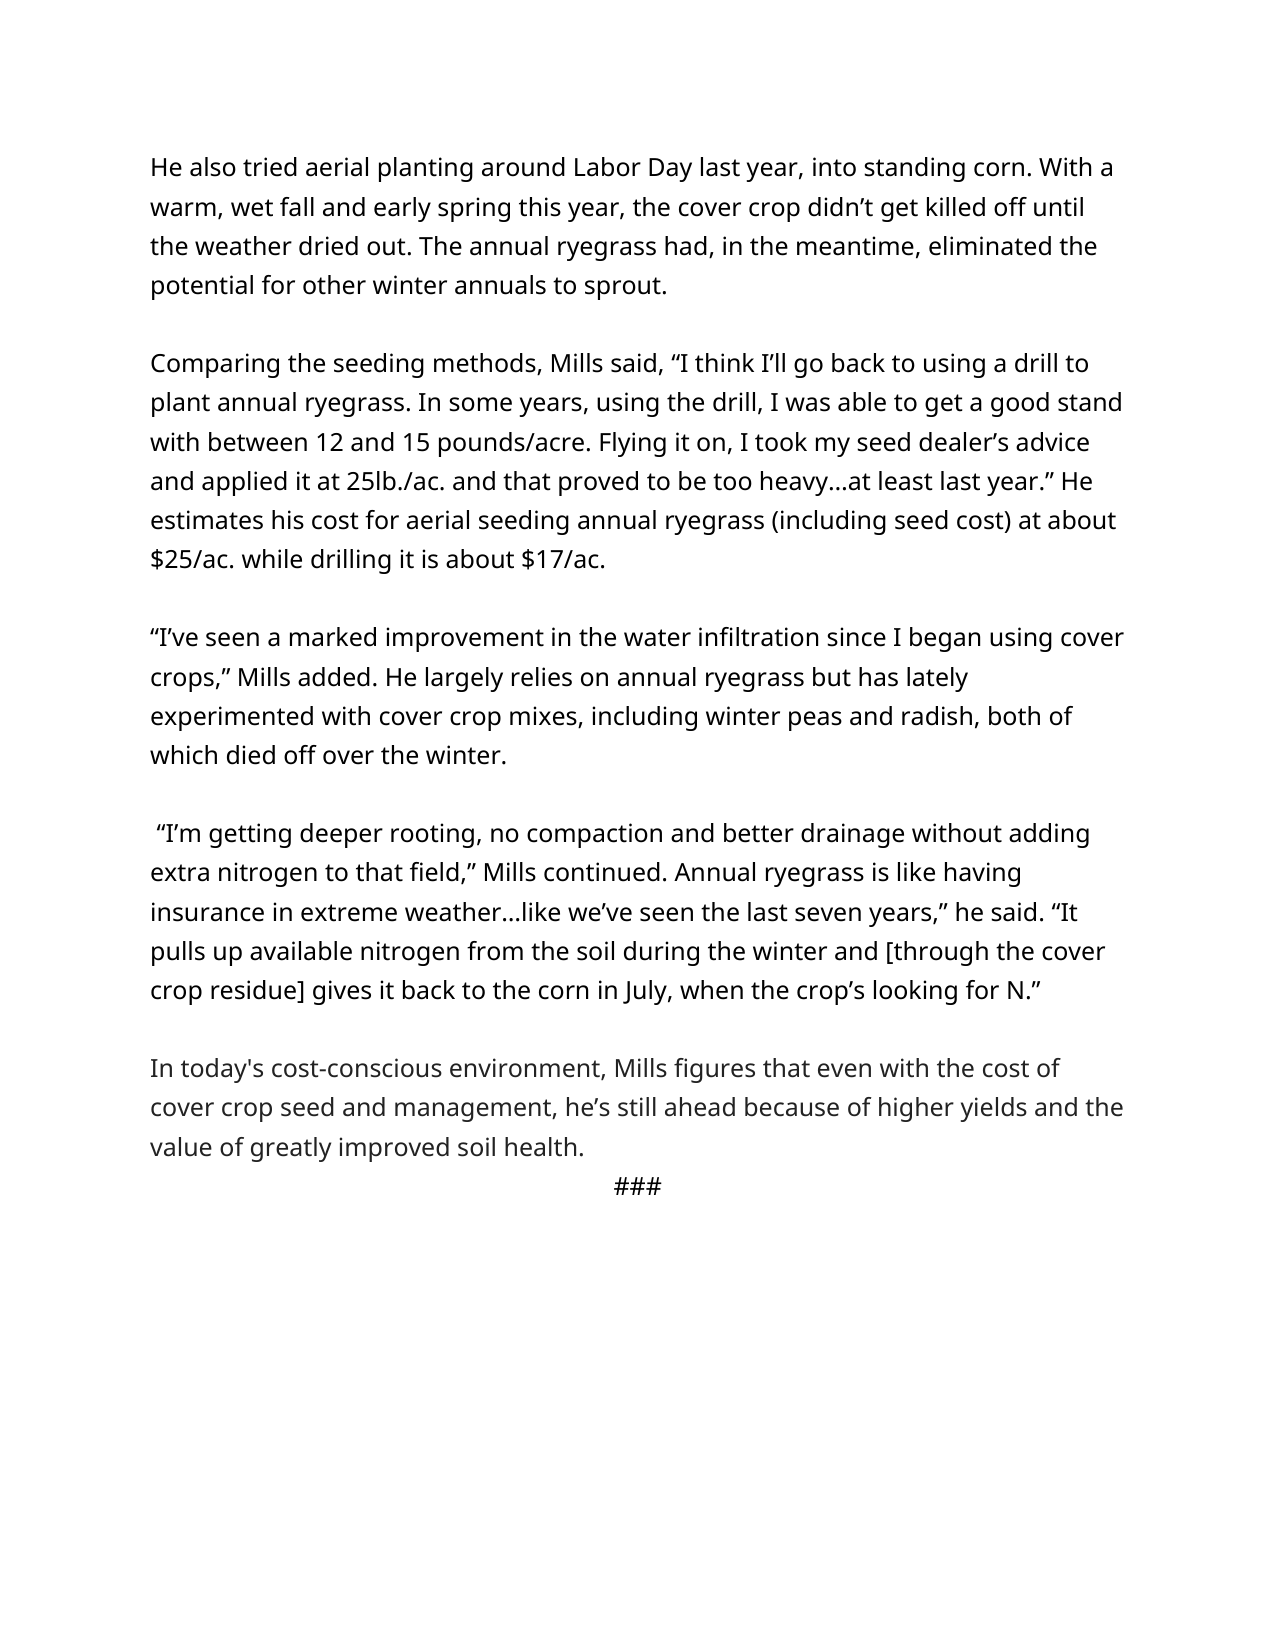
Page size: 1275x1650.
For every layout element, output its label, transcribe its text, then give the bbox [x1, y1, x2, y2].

text “I’ve seen a marked improvement in the water infiltration since I began using cover crops,” Mills added. He largely relies on annual ryegrass but has lately experimented with cover crop mixes, including winter peas and radish, both of which died off over the winter. [150, 620, 1125, 772]
text ### [150, 1168, 1125, 1202]
text He also tried aerial planting around Labor Day last year, into standing corn. With a warm, wet fall and early spring this year, the cover crop didn’t get killed off until the weather dried out. The annual ryegrass had, in the meantime, eliminated the potential for other winter annuals to sprout. [150, 150, 1125, 302]
text Comparing the seeding methods, Mills said, “I think I’ll go back to using a drill to plant annual ryegrass. In some years, using the drill, I was able to get a good stand with between 12 and 15 pounds/acre. Flying it on, I took my seed dealer’s advice and applied it at 25lb./ac. and that proved to be too heavy…at least last year.” He estimates his cost for aerial seeding annual ryegrass (including seed cost) at about $25/ac. while drilling it is about $17/ac. [150, 346, 1125, 576]
text In today's cost-conscious environment, Mills figures that even with the cost of cover crop seed and management, he’s still ahead because of higher yields and the value of greatly improved soil health. [150, 1051, 1125, 1163]
text “I’m getting deeper rooting, no compaction and better drainage without adding extra nitrogen to that field,” Mills continued. Annual ryegrass is like having insurance in extreme weather…like we’ve seen the last seven years,” he said. “It pulls up available nitrogen from the soil during the winter and [through the cover crop residue] gives it back to the corn in July, when the crop’s looking for N.” [150, 816, 1125, 1007]
